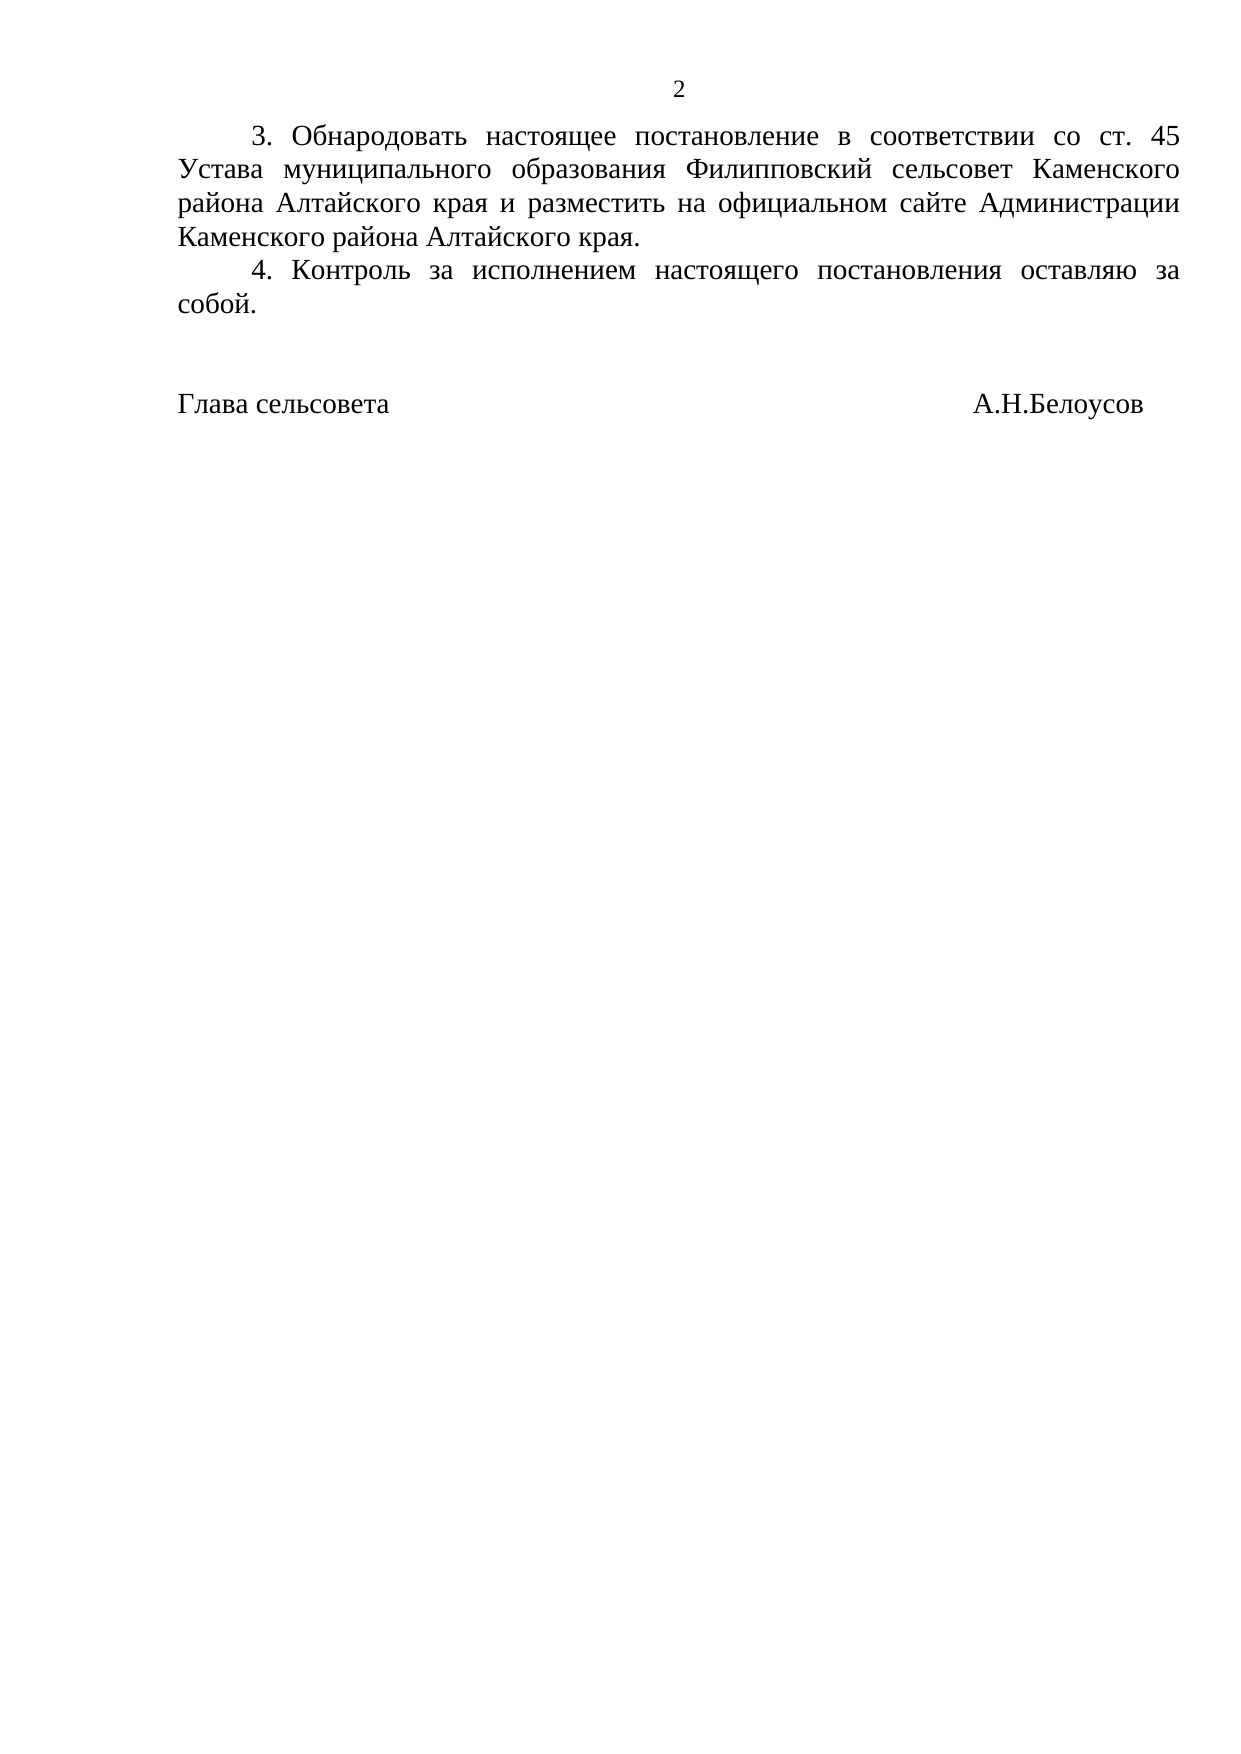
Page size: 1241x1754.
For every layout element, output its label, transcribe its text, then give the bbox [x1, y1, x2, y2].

text 3. Обнародовать настоящее постановление в соответствии со ст. 45 Устава муниципального образования Филипповский сельсовет Каменского района Алтайского края и разместить на официальном сайте Администрации Каменского района Алтайского края. [177, 118, 1181, 252]
text 4. Контроль за исполнением настоящего постановления оставляю за собой. [177, 252, 1181, 319]
text Глава сельсовета А.Н.Белоусов [177, 386, 1181, 420]
